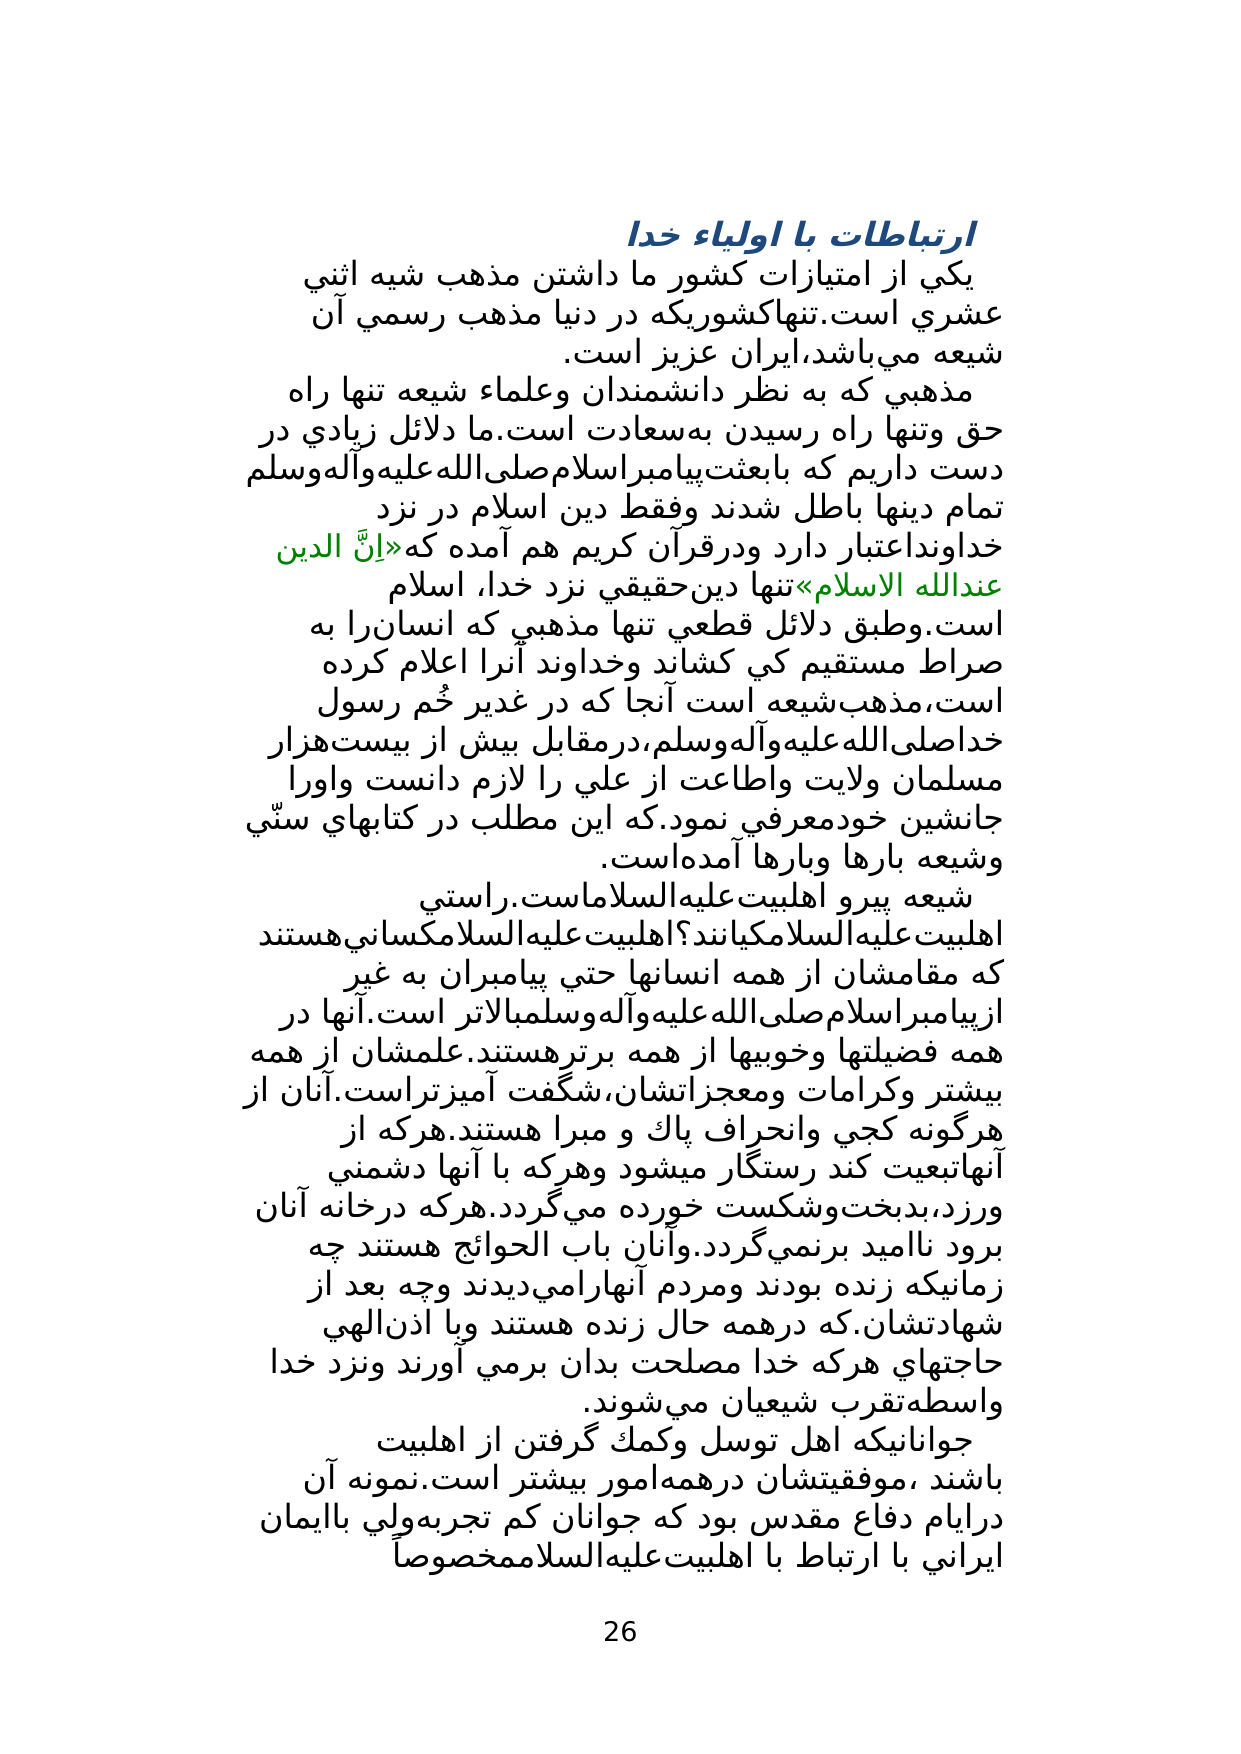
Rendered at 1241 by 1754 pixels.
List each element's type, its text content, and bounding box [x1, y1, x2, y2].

text شيعه‌ پيرو اهلبيت‌عليه‌السلاماست‌.راستي‌ اهلبيت‌عليه‌السلامكيانند؟اهلبيت‌عليه‌السلامكساني‌هستند كه‌ مقامشان‌ از همه‌ انسانها حتي‌ پيامبران‌ به‌ غير ازپيامبراسلام‌صلى‌الله‌عليه‌وآله‌وسلمبالاتر است‌.آنها در همه‌ فضيلتها وخوبيها از همه‌ برترهستند.علمشان‌ از همه‌ بيشتر وكرامات‌ ومعجزاتشان‌،شگفت‌ آميزتراست‌.آنان‌ از هرگونه‌ كجي‌ وانحراف‌ پاك‌ و مبرا هستند.هركه‌ از آنهاتبعيت‌ كند رستگار ميشود وهركه‌ با آنها دشمني‌ ورزد،بدبخت‌وشكست‌ خورده‌ مي‌گردد.هركه‌ درخانه‌ آنان‌ برود نااميد برنمي‌گردد.وآنان‌ باب‌ الحوائج‌ هستند چه‌ زمانيكه‌ زنده‌ بودند ومردم‌ آنهارامي‌ديدند وچه‌ بعد از شهادتشان‌.كه‌ درهمه‌ حال‌ زنده‌ هستند وبا اذن‌الهي‌ حاجتهاي‌ هركه‌ خدا مصلحت‌ بدان‌ برمي‌ آورند ونزد خدا واسطه‌تقرب‌ شيعيان‌ مي‌شوند. [236, 876, 1004, 1420]
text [236, 1420, 1004, 1575]
subtitle ارتباطات‌ با اولياء خدا [236, 216, 1004, 254]
text يكي‌ از امتيازات‌ كشور ما داشتن‌ مذهب‌ شيه‌ اثني‌ عشري‌ است‌.تنهاكشوريكه‌ در دنيا مذهب‌ رسمي‌ آن‌ شيعه‌ مي‌باشد،ايران‌ عزيز است‌. [236, 254, 1004, 371]
text مذهبي‌ كه‌ به نظر دانشمندان‌ وعلماء شيعه‌ تنها راه‌ حق‌ وتنها راه‌ رسيدن‌ به‌سعادت‌ است‌.ما دلائل‌ زيادي‌ در دست‌ داريم‌ كه‌ بابعثت‌پيامبراسلام‌صلى‌الله‌عليه‌وآله‌وسلم تمام‌ دينها باطل‌ شدند وفقط‌ دين‌ اسلام‌ در نزد خداونداعتبار دارد ودرقرآن‌ كريم‌ هم‌ آمده‌ كه‌«اِن‌َّ الدين‌ عندالله الاسلام‌»تنها دين‌حقيقي‌ نزد خدا، اسلام‌ است‌.وطبق‌ دلائل‌ قطعي‌ تنها مذهبي‌ كه‌ انسان‌را به‌ صراط‌ مستقيم‌ كي‌ كشاند وخداوند آنرا اعلام‌ كرده‌ است‌،مذهب‌شيعه‌ است‌ آنجا كه‌ در غدير خُم‌ رسول خداصلى‌الله‌عليه‌وآله‌وسلم،درمقابل‌ بيش‌ از بيست‌هزار مسلمان‌ ولايت‌ واطاعت‌ از علي‌ را لازم‌ دانست‌ واورا جانشين‌ خودمعرفي‌ نمود.كه‌ اين‌ مطلب‌ در كتابهاي‌ سنّي‌ وشيعه‌ بارها وبارها آمده‌است‌. [236, 371, 1004, 876]
